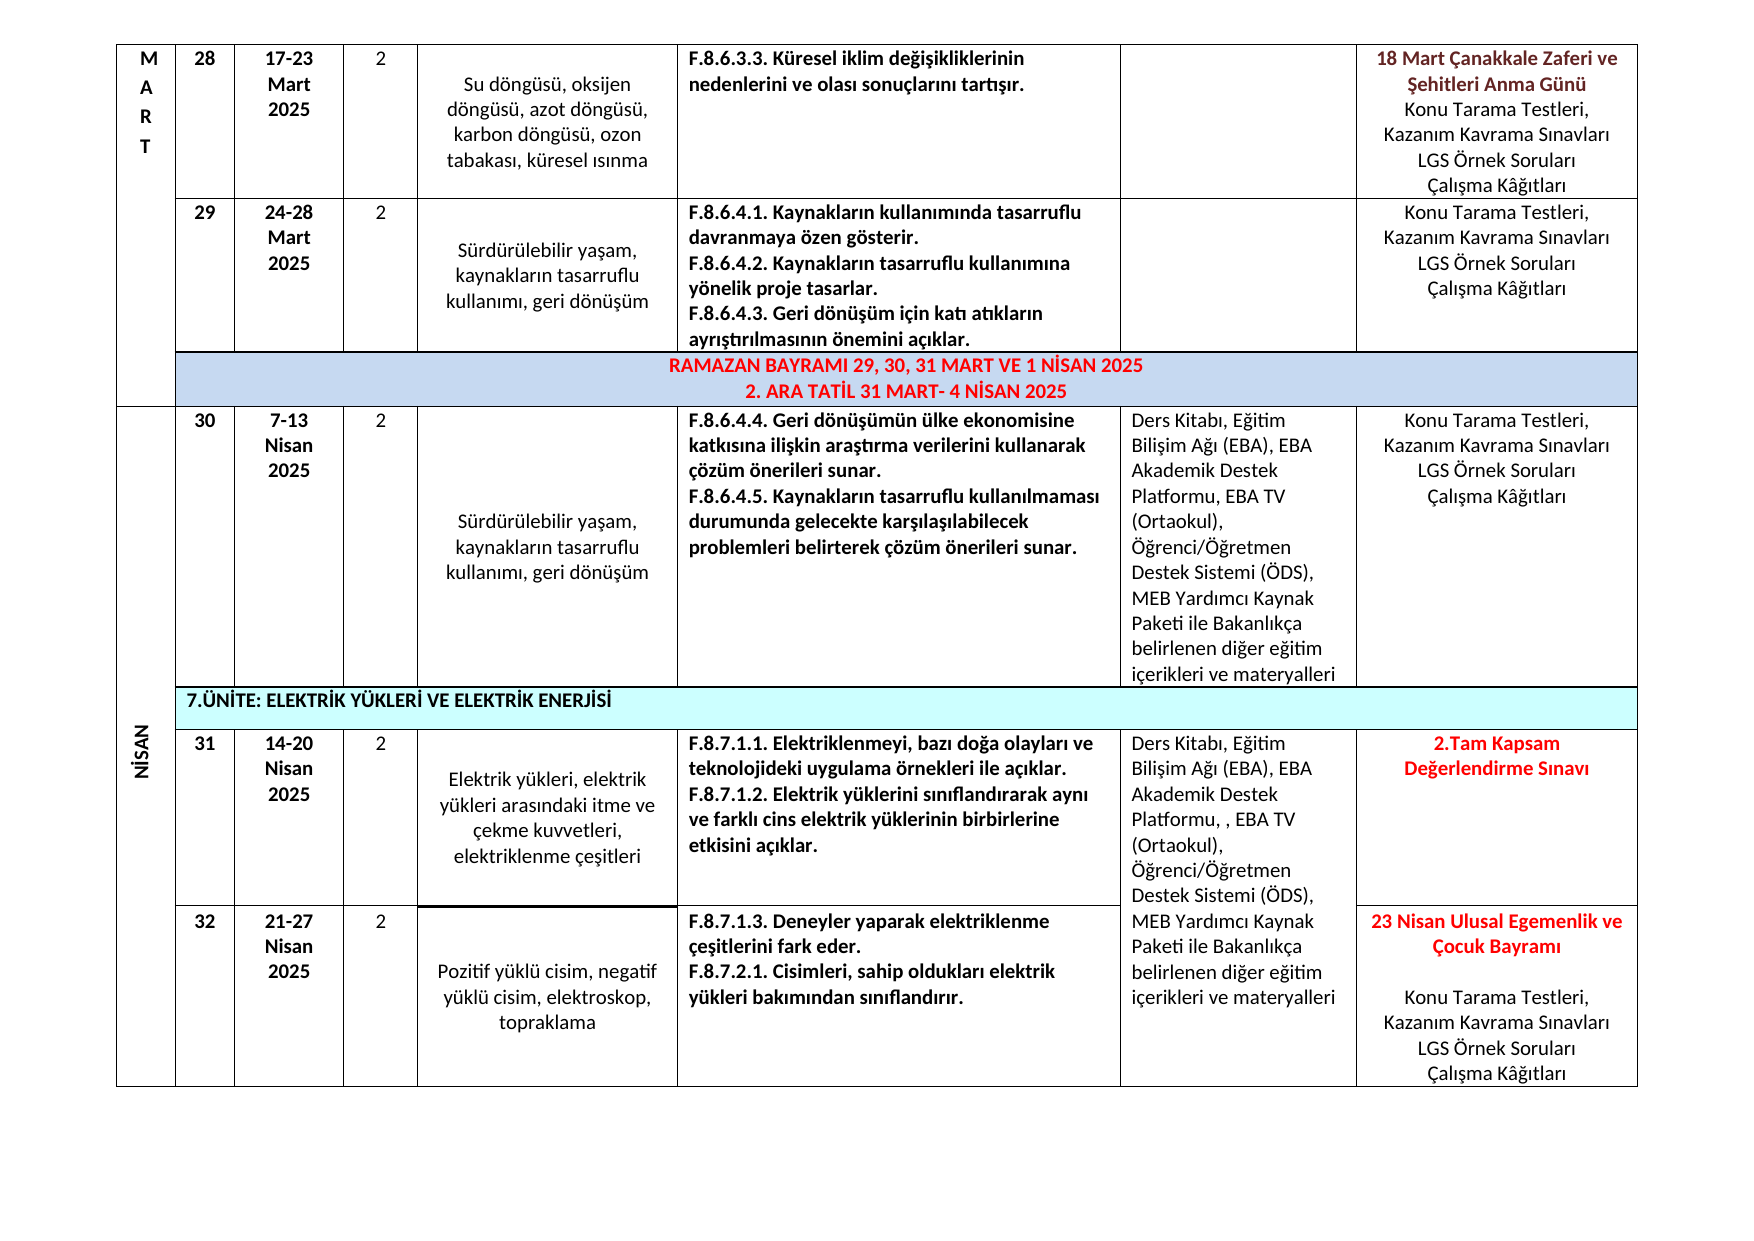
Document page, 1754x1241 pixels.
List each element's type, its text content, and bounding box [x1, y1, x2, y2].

table_cell Konu Tarama Testleri, Kazanım Kavrama Sınavları LGS Örnek Soruları Çalışma Kâğıtları [1357, 407, 1637, 686]
table_cell [1121, 45, 1356, 198]
table_cell 7.ÜNİTE: ELEKTRİK YÜKLERİ VE ELEKTRİK ENERJİSİ [176, 688, 1637, 729]
table_cell 2 [344, 45, 417, 198]
table_cell 32 [176, 906, 234, 1086]
table_cell 7-13 Nisan 2025 [235, 407, 343, 686]
table_cell 2.Tam Kapsam Değerlendirme Sınavı [1357, 730, 1637, 905]
table_cell 2 [344, 906, 417, 1086]
table_cell 23 Nisan Ulusal Egemenlik ve Çocuk Bayramı Konu Tarama Testleri, Kazanım Kavrama Sınavları LGS Örnek Soruları Çalışma Kâğıtları [1357, 906, 1637, 1086]
table_cell F.8.6.3.3. Küresel iklim değişikliklerinin nedenlerini ve olası sonuçlarını tartışır. [678, 45, 1120, 198]
table_cell [1121, 199, 1356, 351]
table_cell 21-27 Nisan 2025 [235, 906, 343, 1086]
table_cell 29 [176, 199, 234, 351]
table_cell RAMAZAN BAYRAMI 29, 30, 31 MART VE 1 NİSAN 2025 2. ARA TATİL 31 MART- 4 NİSAN 2025 [176, 353, 1637, 406]
table_cell F.8.6.4.4. Geri dönüşümün ülke ekonomisine katkısına ilişkin araştırma verilerini kullanarak çözüm önerileri sunar. F.8.6.4.5. Kaynakların tasarruflu kullanılmaması durumunda gelecekte karşılaşılabilecek problemleri belirterek çözüm önerileri sunar. [678, 407, 1120, 686]
table_cell 17-23 Mart 2025 [235, 45, 343, 198]
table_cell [418, 908, 677, 1086]
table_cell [418, 45, 677, 198]
table_cell Ders Kitabı, Eğitim Bilişim Ağı (EBA), EBA Akademik Destek Platformu, EBA TV (Ortaokul), Öğrenci/Öğretmen Destek Sistemi (ÖDS), MEB Yardımcı Kaynak Paketi ile Bakanlıkça belirlenen diğer eğitim içerikleri ve materyalleri [1121, 407, 1356, 686]
table_cell 28 [176, 45, 234, 198]
table_cell Konu Tarama Testleri, Kazanım Kavrama Sınavları LGS Örnek Soruları Çalışma Kâğıtları [1357, 199, 1637, 351]
table_cell F.8.6.4.1. Kaynakların kullanımında tasarruflu davranmaya özen gösterir. F.8.6.4.2. Kaynakların tasarruflu kullanımına yönelik proje tasarlar. F.8.6.4.3. Geri dönüşüm için katı atıkların ayrıştırılmasının önemini açıklar. [678, 199, 1120, 351]
table_cell F.8.7.1.3. Deneyler yaparak elektriklenme çeşitlerini fark eder. F.8.7.2.1. Cisimleri, sahip oldukları elektrik yükleri bakımından sınıflandırır. [678, 906, 1120, 1086]
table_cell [1121, 730, 1356, 1086]
table_cell NİSAN [117, 407, 175, 1086]
table_cell 24-28 Mart 2025 [235, 199, 343, 351]
table_cell Sürdürülebilir yaşam, kaynakların tasarruflu kullanımı, geri dönüşüm [418, 199, 677, 351]
table_cell 2 [344, 407, 417, 686]
table_cell 2 [344, 199, 417, 351]
table_cell Elektrik yükleri, elektrik yükleri arasındaki itme ve çekme kuvvetleri, elektriklenme çeşitleri [418, 730, 677, 905]
table_cell 2 [344, 730, 417, 905]
table_cell Sürdürülebilir yaşam, kaynakların tasarruflu kullanımı, geri dönüşüm [418, 407, 677, 686]
table_cell F.8.7.1.1. Elektriklenmeyi, bazı doğa olayları ve teknolojideki uygulama örnekleri ile açıklar. F.8.7.1.2. Elektrik yüklerini sınıflandırarak aynı ve farklı cins elektrik yüklerinin birbirlerine etkisini açıklar. [678, 730, 1120, 905]
table_cell 18 Mart Çanakkale Zaferi ve Şehitleri Anma Günü Konu Tarama Testleri, Kazanım Kavrama Sınavları LGS Örnek Soruları Çalışma Kâğıtları [1357, 45, 1637, 198]
table_cell 30 [176, 407, 234, 686]
table_cell 31 [176, 730, 234, 905]
table_cell 14-20 Nisan 2025 [235, 730, 343, 905]
